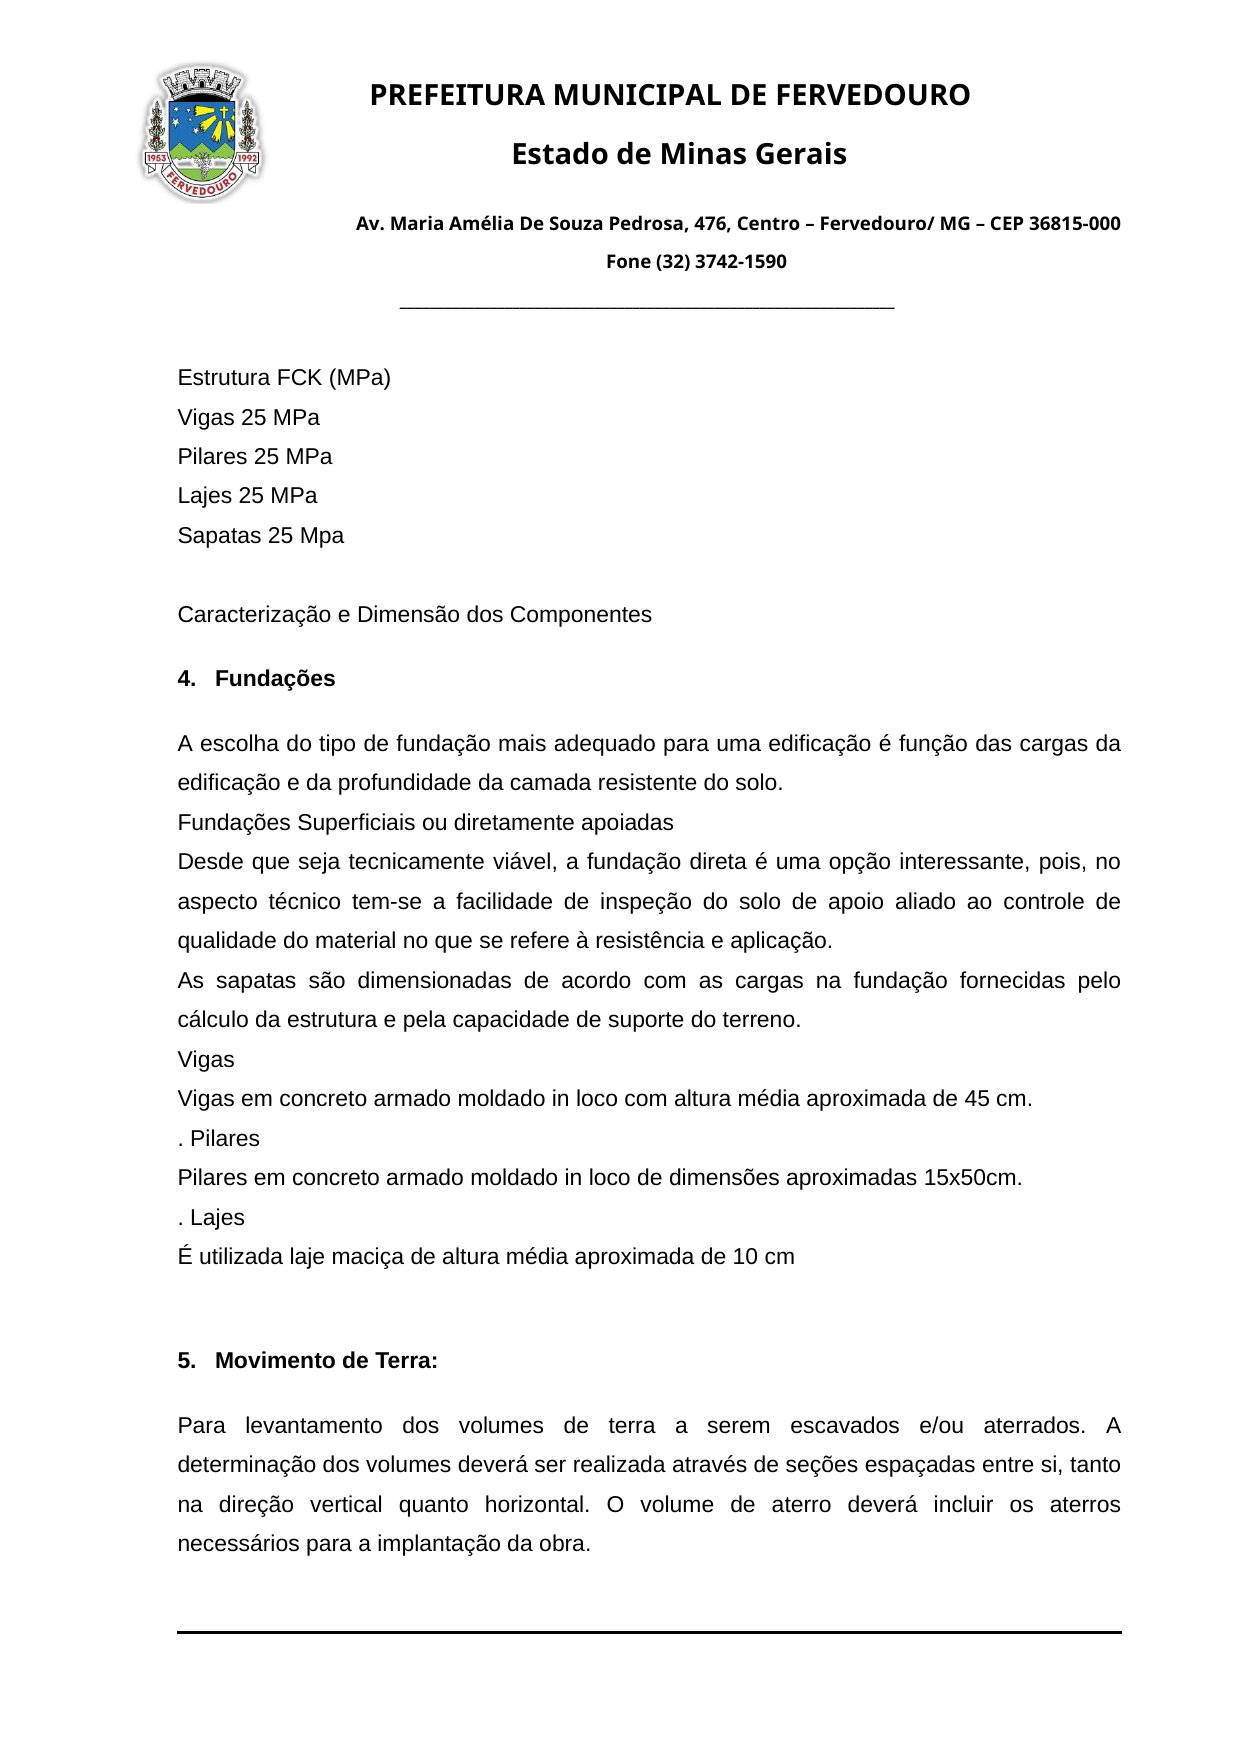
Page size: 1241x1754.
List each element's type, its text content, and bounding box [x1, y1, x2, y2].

subtitle Fundações [177, 665, 1122, 692]
text Lajes 25 MPa [177, 482, 1122, 509]
text Vigas em concreto armado moldado in loco com altura média aproximada de 45 cm. [177, 1085, 1122, 1112]
text A escolha do tipo de fundação mais adequado para uma edificação é função das cargas da edificação e da profundidade da camada resistente do solo. [177, 730, 1122, 796]
text Estrutura FCK (MPa) [177, 364, 1122, 390]
text . Pilares [177, 1125, 1122, 1151]
text Vigas [177, 1046, 1122, 1072]
text Fundações Superficiais ou diretamente apoiadas [177, 809, 1122, 835]
text Desde que seja tecnicamente viável, a fundação direta é uma opção interessante, pois, no aspecto técnico tem-se a facilidade de inspeção do solo de apoio aliado ao controle de qualidade do material no que se refere à resistência e aplicação. [177, 848, 1122, 954]
text Pilares 25 MPa [177, 443, 1122, 469]
text Vigas 25 MPa [177, 403, 1122, 430]
picture [129, 59, 274, 204]
text . Lajes [177, 1204, 1122, 1230]
text Caracterização e Dimensão dos Componentes [177, 601, 1122, 627]
subtitle Movimento de Terra: [177, 1347, 1122, 1373]
text Pilares em concreto armado moldado in loco de dimensões aproximadas 15x50cm. [177, 1164, 1122, 1191]
text Para levantamento dos volumes de terra a serem escavados e/ou aterrados. A determinação dos volumes deverá ser realizada através de seções espaçadas entre si, tanto na direção vertical quanto horizontal. O volume de aterro deverá incluir os aterros necessários para a implantação da obra. [177, 1412, 1122, 1556]
text Sapatas 25 Mpa [177, 522, 1122, 548]
text É utilizada laje maciça de altura média aproximada de 10 cm [177, 1243, 1122, 1269]
text As sapatas são dimensionadas de acordo com as cargas na fundação fornecidas pelo cálculo da estrutura e pela capacidade de suporte do terreno. [177, 967, 1122, 1033]
